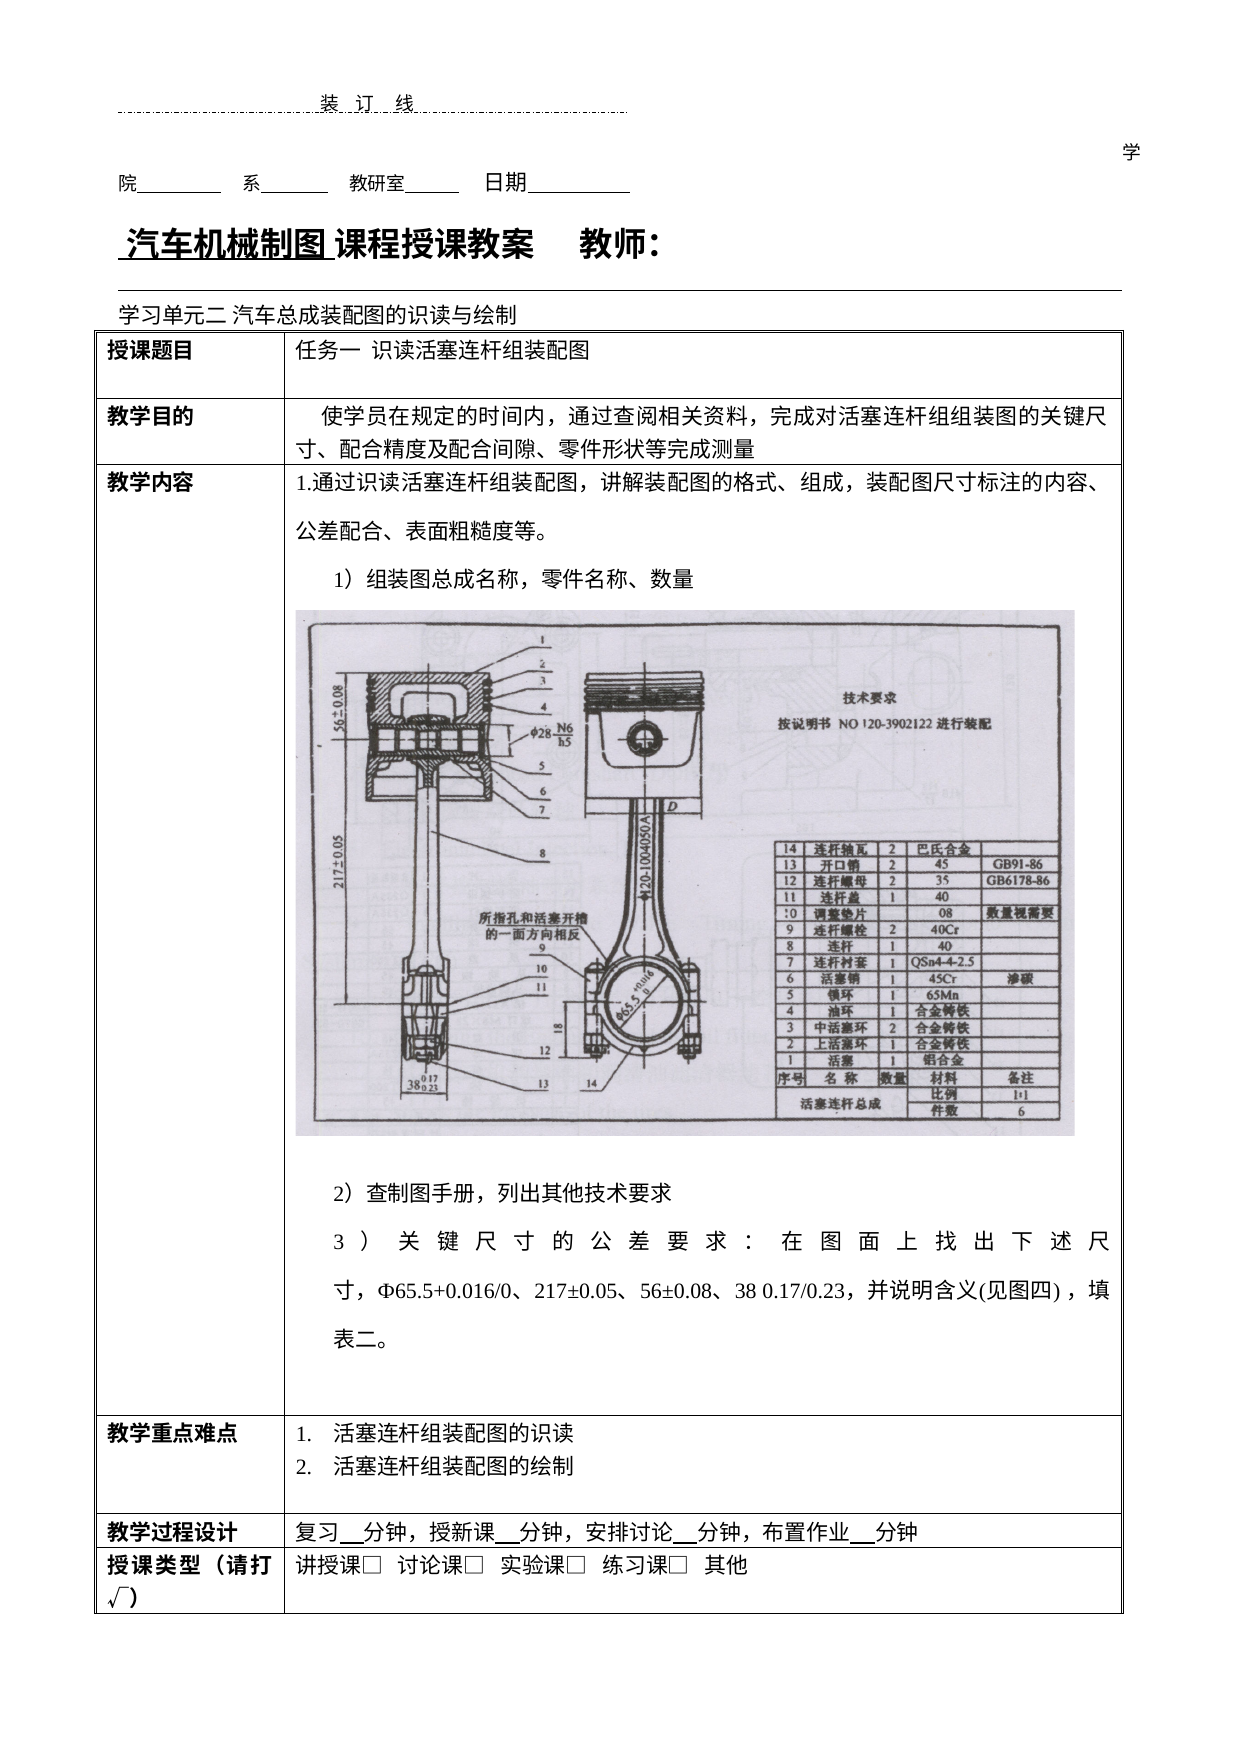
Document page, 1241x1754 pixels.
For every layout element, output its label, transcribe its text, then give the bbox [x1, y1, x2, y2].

picture [295, 610, 1075, 1136]
table_cell 教学重点难点 [97, 1416, 284, 1513]
table_header 任务一 识读活塞连杆组装配图 [285, 333, 1121, 398]
table_cell 讲授课□ 讨论课□ 实验课□ 练习课□ 其他 [285, 1548, 1121, 1613]
table_cell 授课类型（请打√） [97, 1548, 284, 1613]
text 学习单元二 汽车总成装配图的识读与绘制 [118, 297, 1122, 330]
table_cell 1.通过识读活塞连杆组装配图，讲解装配图的格式、组成，装配图尺寸标注的内容、公差配合、表面粗糙度等。 1）组装图总成名称，零件名称、数量 2）查制图手册，列出其他技术要求 3）关键尺寸的公差要求：在图面上找出下述尺寸，Ф65.5+0.016/0、217±0.05、56±0.08、38 0.17/0.23，并说明含义(见图四) ，填表二。 [285, 465, 1121, 1415]
table_cell 教学目的 [97, 399, 284, 464]
table_cell 教学内容 [97, 465, 284, 1415]
table_cell 使学员在规定的时间内，通过查阅相关资料，完成对活塞连杆组组装图的关键尺寸、配合精度及配合间隙、零件形状等完成测量 [285, 399, 1121, 464]
table_cell 复习 分钟，授新课 分钟，安排讨论 分钟，布置作业 分钟 [285, 1514, 1121, 1547]
table_cell 教学过程设计 [97, 1514, 284, 1547]
table_cell 活塞连杆组装配图的识读 活塞连杆组装配图的绘制 [285, 1416, 1121, 1513]
table_header 授课题目 [97, 333, 284, 398]
